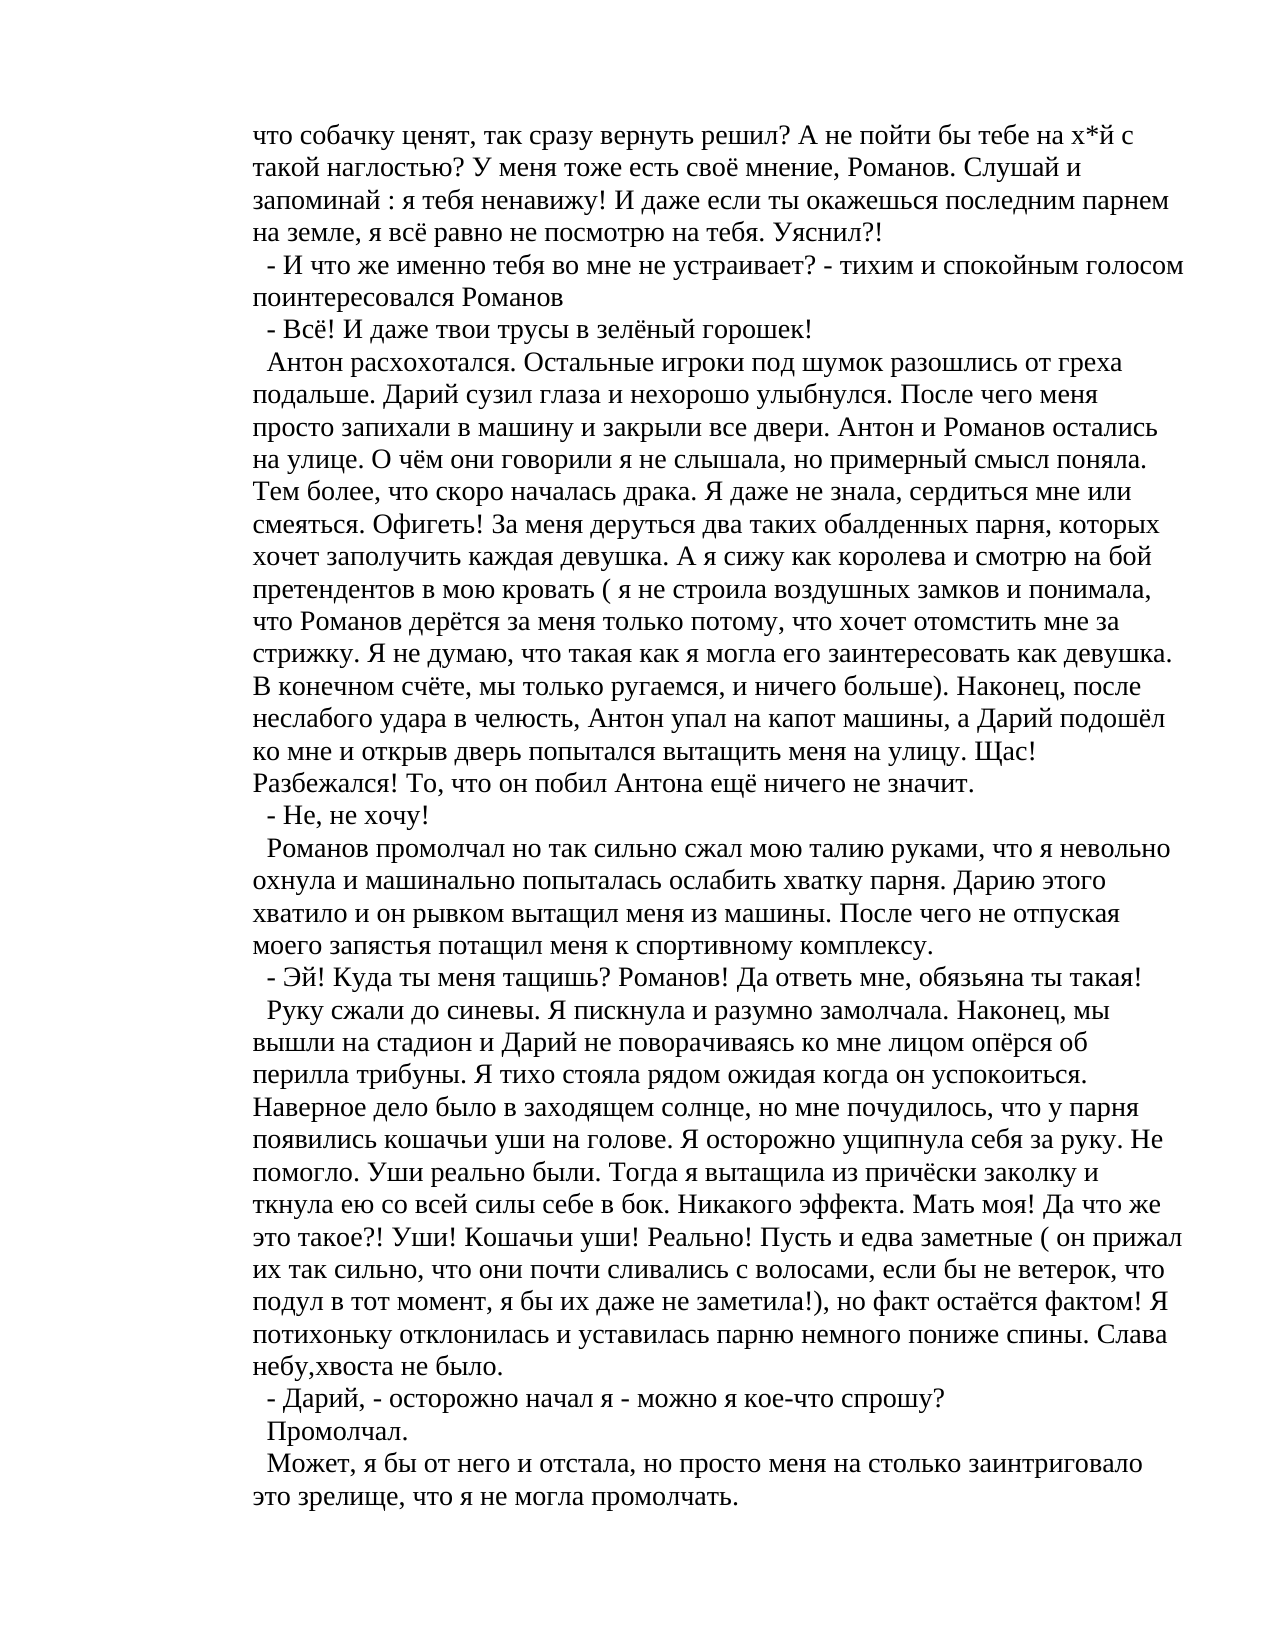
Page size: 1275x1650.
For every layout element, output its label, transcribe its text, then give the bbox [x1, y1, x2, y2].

text - Всё! И даже твои трусы в зелёный горошек! [252, 312, 1186, 345]
text Романов промолчал но так сильно сжал мою талию руками, что я невольно охнула и машинально попыталась ослабить хватку парня. Дарию этого хватило и он рывком вытащил меня из машины. После чего не отпуская моего запястья потащил меня к спортивному комплексу. [252, 831, 1186, 960]
text Промолчал. [252, 1414, 1186, 1446]
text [252, 118, 1186, 248]
text Руку сжали до синевы. Я пискнула и разумно замолчала. Наконец, мы вышли на стадион и Дарий не поворачиваясь ко мне лицом опёрся об перилла трибуны. Я тихо стояла рядом ожидая когда он успокоиться. Наверное дело было в заходящем солнце, но мне почудилось, что у парня появились кошачьи уши на голове. Я осторожно ущипнула себя за руку. Не помогло. Уши реально были. Тогда я вытащила из причёски заколку и ткнула ею со всей силы себе в бок. Никакого эффекта. Мать моя! Да что же это такое?! Уши! Кошачьи уши! Реально! Пусть и едва заметные ( он прижал их так сильно, что они почти сливались с волосами, если бы не ветерок, что подул в тот момент, я бы их даже не заметила!), но факт остаётся фактом! Я потихоньку отклонилась и уставилась парню немного пониже спины. Слава небу,хвоста не было. [252, 993, 1186, 1382]
text - И что же именно тебя во мне не устраивает? - тихим и спокойным голосом поинтересовался Романов [252, 248, 1186, 312]
text Антон расхохотался. Остальные игроки под шумок разошлись от греха подальше. Дарий сузил глаза и нехорошо улыбнулся. После чего меня просто запихали в машину и закрыли все двери. Антон и Романов остались на улице. О чём они говорили я не слышала, но примерный смысл поняла. Тем более, что скоро началась драка. Я даже не знала, сердиться мне или смеяться. Офигеть! За меня деруться два таких обалденных парня, которых хочет заполучить каждая девушка. А я сижу как королева и смотрю на бой претендентов в мою кровать ( я не строила воздушных замков и понимала, что Романов дерётся за меня только потому, что хочет отомстить мне за стрижку. Я не думаю, что такая как я могла его заинтересовать как девушка. В конечном счёте, мы только ругаемся, и ничего больше). Наконец, после неслабого удара в челюсть, Антон упал на капот машины, а Дарий подошёл ко мне и открыв дверь попытался вытащить меня на улицу. Щас! Разбежался! То, что он побил Антона ещё ничего не значит. [252, 345, 1186, 798]
text - Дарий, - осторожно начал я - можно я кое-что спрошу? [252, 1382, 1186, 1414]
text Может, я бы от него и отстала, но просто меня на столько заинтриговало это зрелище, что я не могла промолчать. [252, 1446, 1186, 1511]
text - Эй! Куда ты меня тащишь? Романов! Да ответь мне, обязьяна ты такая! [252, 960, 1186, 993]
text - Не, не хочу! [252, 798, 1186, 831]
